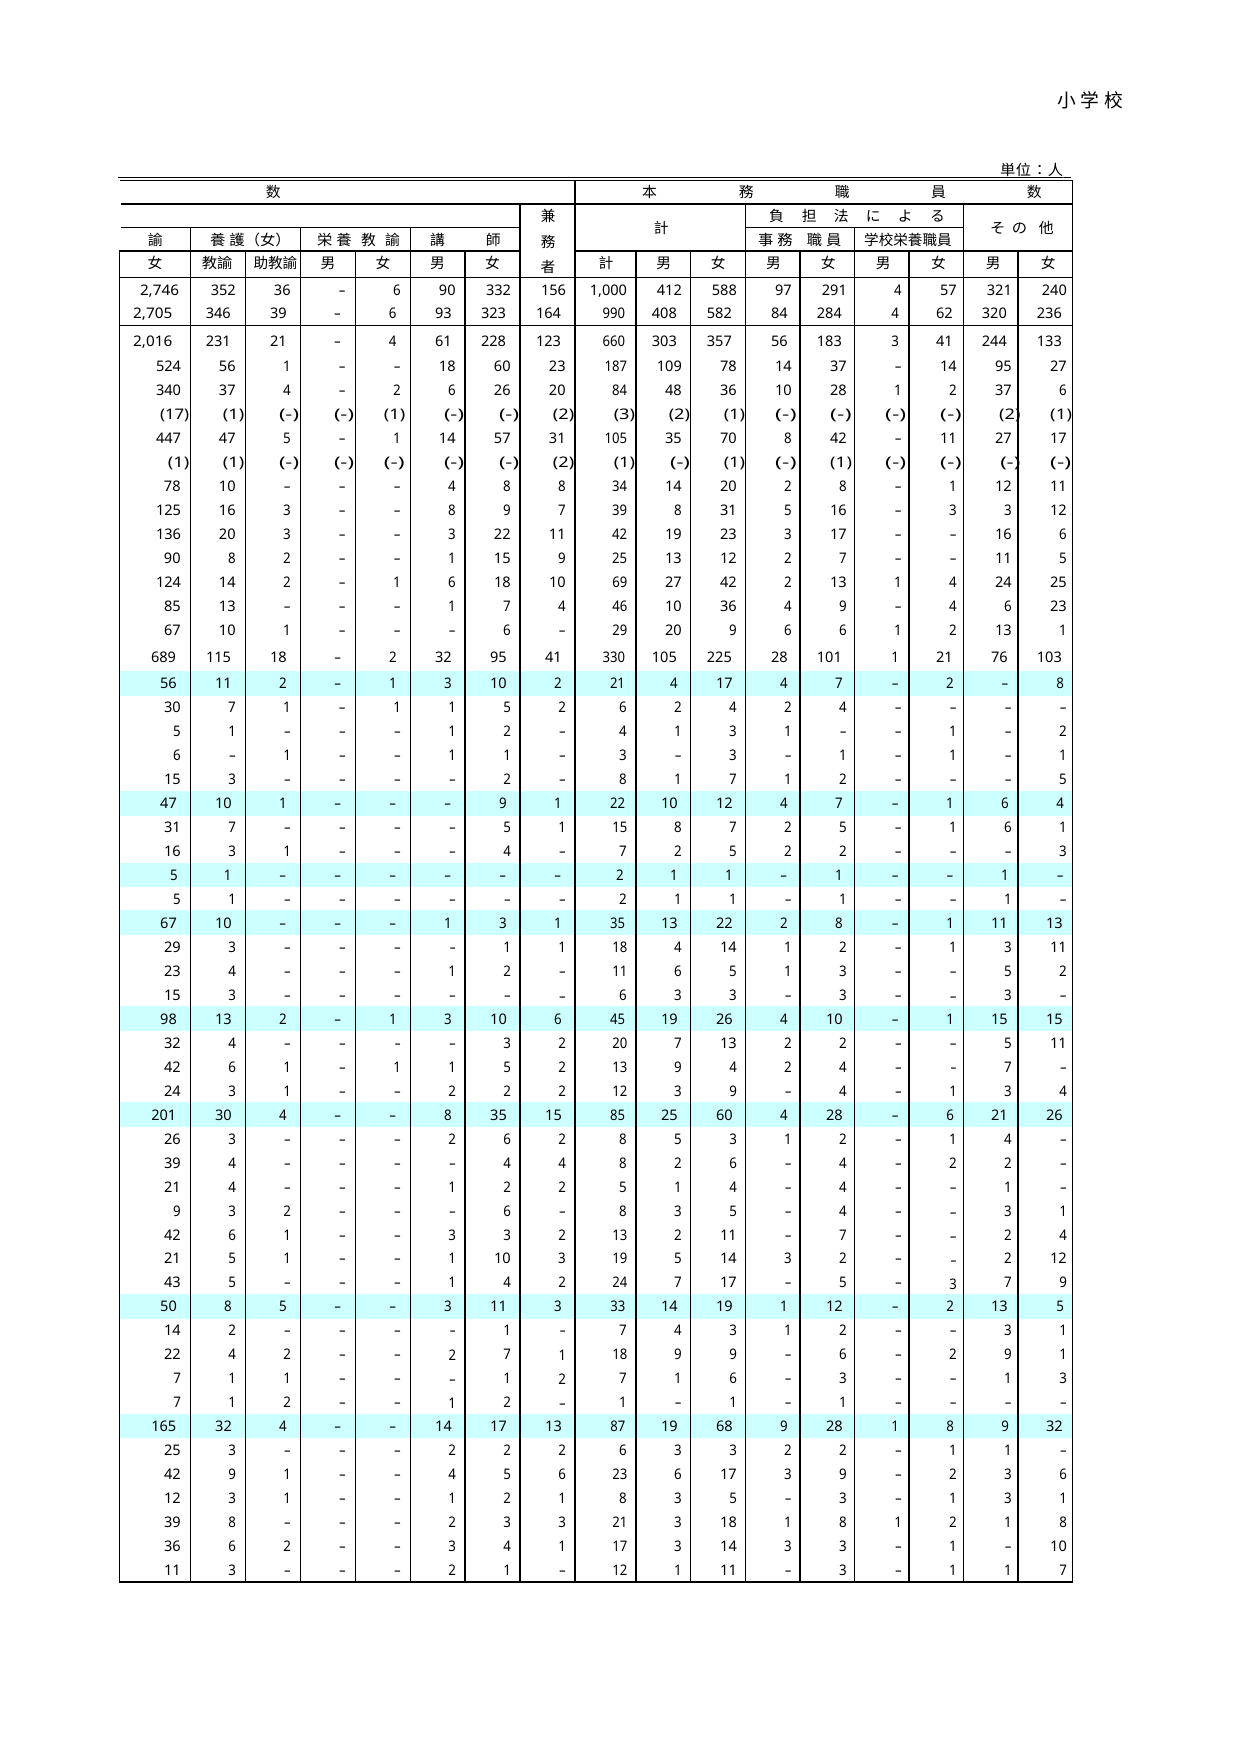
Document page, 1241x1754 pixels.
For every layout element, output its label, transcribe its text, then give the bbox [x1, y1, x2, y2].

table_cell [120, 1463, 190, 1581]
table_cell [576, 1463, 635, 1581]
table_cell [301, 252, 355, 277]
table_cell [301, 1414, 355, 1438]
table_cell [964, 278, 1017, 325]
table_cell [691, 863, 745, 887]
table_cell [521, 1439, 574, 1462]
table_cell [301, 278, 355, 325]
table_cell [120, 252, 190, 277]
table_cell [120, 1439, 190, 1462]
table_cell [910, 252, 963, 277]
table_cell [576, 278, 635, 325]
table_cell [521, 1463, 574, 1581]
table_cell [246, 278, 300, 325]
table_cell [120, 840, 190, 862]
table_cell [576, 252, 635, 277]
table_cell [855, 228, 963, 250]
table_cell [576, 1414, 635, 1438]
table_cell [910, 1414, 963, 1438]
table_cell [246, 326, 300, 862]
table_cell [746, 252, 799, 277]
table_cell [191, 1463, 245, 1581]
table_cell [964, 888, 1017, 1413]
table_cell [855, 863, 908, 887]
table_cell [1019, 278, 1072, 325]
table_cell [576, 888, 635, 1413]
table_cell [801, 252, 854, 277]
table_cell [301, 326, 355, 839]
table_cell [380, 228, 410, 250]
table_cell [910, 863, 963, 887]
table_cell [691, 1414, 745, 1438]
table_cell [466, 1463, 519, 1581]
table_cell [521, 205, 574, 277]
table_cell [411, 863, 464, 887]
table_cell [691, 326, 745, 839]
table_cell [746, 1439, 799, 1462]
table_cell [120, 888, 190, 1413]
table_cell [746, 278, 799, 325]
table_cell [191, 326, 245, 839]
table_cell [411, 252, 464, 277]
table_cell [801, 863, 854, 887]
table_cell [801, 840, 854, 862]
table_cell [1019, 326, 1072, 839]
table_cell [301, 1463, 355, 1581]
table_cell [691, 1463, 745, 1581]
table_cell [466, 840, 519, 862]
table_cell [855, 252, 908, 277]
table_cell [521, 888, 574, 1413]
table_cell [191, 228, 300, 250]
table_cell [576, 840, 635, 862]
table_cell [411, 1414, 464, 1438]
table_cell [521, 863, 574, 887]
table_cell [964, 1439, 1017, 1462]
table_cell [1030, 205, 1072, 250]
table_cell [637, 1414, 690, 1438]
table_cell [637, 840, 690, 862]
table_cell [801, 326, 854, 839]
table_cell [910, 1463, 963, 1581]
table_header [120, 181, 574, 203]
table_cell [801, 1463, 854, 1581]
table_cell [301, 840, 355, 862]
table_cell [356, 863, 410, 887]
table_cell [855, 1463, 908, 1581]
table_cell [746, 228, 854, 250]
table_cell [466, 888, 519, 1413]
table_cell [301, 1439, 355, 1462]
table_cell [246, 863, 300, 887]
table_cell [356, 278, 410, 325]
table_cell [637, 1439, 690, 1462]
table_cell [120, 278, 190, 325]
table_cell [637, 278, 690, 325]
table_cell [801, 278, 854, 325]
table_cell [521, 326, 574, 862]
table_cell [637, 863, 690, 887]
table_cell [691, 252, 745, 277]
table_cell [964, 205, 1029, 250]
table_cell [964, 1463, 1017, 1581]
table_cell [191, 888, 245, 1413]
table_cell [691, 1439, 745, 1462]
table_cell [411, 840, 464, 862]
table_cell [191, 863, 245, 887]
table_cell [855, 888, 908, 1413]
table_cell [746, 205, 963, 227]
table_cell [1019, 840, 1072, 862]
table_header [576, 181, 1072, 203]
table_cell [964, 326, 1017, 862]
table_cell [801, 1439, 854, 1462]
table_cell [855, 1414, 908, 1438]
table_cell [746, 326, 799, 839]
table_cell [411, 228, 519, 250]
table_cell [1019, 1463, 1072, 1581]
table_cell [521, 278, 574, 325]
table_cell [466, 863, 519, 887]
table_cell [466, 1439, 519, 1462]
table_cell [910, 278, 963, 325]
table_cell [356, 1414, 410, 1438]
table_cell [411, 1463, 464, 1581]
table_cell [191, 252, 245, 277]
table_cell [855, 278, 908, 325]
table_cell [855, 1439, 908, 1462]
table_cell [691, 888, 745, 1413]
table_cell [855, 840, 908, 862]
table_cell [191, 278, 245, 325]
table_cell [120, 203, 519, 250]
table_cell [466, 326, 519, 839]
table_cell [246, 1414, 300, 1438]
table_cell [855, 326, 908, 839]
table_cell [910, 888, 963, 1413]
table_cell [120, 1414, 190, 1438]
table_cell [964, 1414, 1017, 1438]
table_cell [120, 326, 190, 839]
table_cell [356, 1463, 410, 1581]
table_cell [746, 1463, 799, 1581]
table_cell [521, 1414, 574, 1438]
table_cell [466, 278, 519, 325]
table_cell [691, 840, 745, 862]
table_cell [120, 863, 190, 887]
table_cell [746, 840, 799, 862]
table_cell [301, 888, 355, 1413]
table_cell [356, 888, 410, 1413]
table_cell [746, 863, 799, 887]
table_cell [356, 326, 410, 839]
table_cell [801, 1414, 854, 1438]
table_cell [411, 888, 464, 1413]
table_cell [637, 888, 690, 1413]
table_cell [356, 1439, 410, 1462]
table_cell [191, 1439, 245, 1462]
text 単位：人 [118, 160, 1240, 180]
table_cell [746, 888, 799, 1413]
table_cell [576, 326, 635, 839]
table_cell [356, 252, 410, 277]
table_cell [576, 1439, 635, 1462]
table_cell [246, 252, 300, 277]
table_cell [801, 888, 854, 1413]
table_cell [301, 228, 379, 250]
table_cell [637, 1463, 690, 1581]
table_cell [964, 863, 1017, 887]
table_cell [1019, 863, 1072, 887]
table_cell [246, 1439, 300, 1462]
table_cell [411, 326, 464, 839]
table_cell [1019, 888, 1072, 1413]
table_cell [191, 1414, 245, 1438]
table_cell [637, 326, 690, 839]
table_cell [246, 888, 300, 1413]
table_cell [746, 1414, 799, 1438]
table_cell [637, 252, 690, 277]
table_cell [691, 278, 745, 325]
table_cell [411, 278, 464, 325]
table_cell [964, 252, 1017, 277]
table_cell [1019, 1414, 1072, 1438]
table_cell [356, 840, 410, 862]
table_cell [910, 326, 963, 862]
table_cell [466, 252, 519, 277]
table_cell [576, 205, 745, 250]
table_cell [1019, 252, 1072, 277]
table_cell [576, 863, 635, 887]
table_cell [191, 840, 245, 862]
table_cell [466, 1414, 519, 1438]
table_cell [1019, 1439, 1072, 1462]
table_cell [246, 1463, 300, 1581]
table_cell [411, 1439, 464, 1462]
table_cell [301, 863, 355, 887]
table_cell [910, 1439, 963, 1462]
text 小 学 校 [81, 87, 1123, 113]
